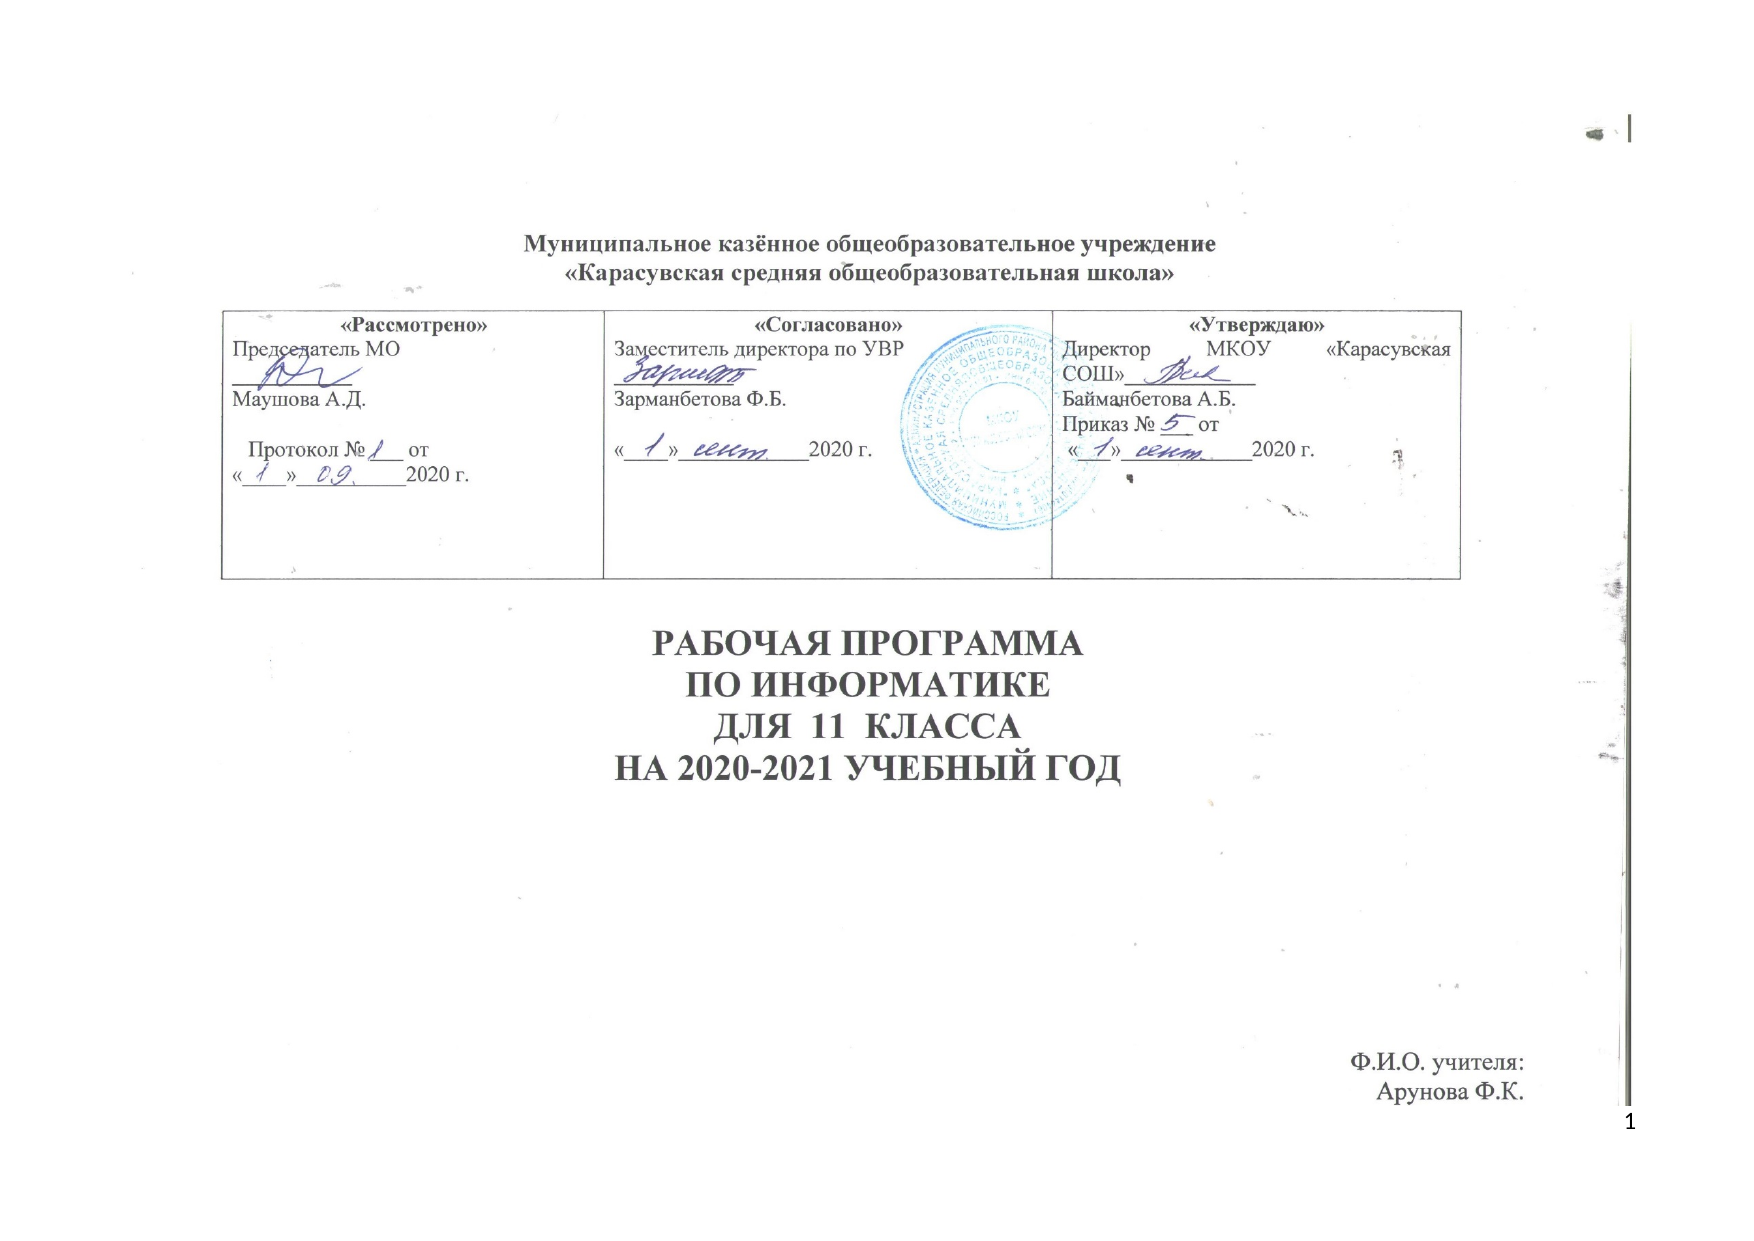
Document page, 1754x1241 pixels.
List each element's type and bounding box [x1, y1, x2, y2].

picture [118, 104, 1636, 1106]
